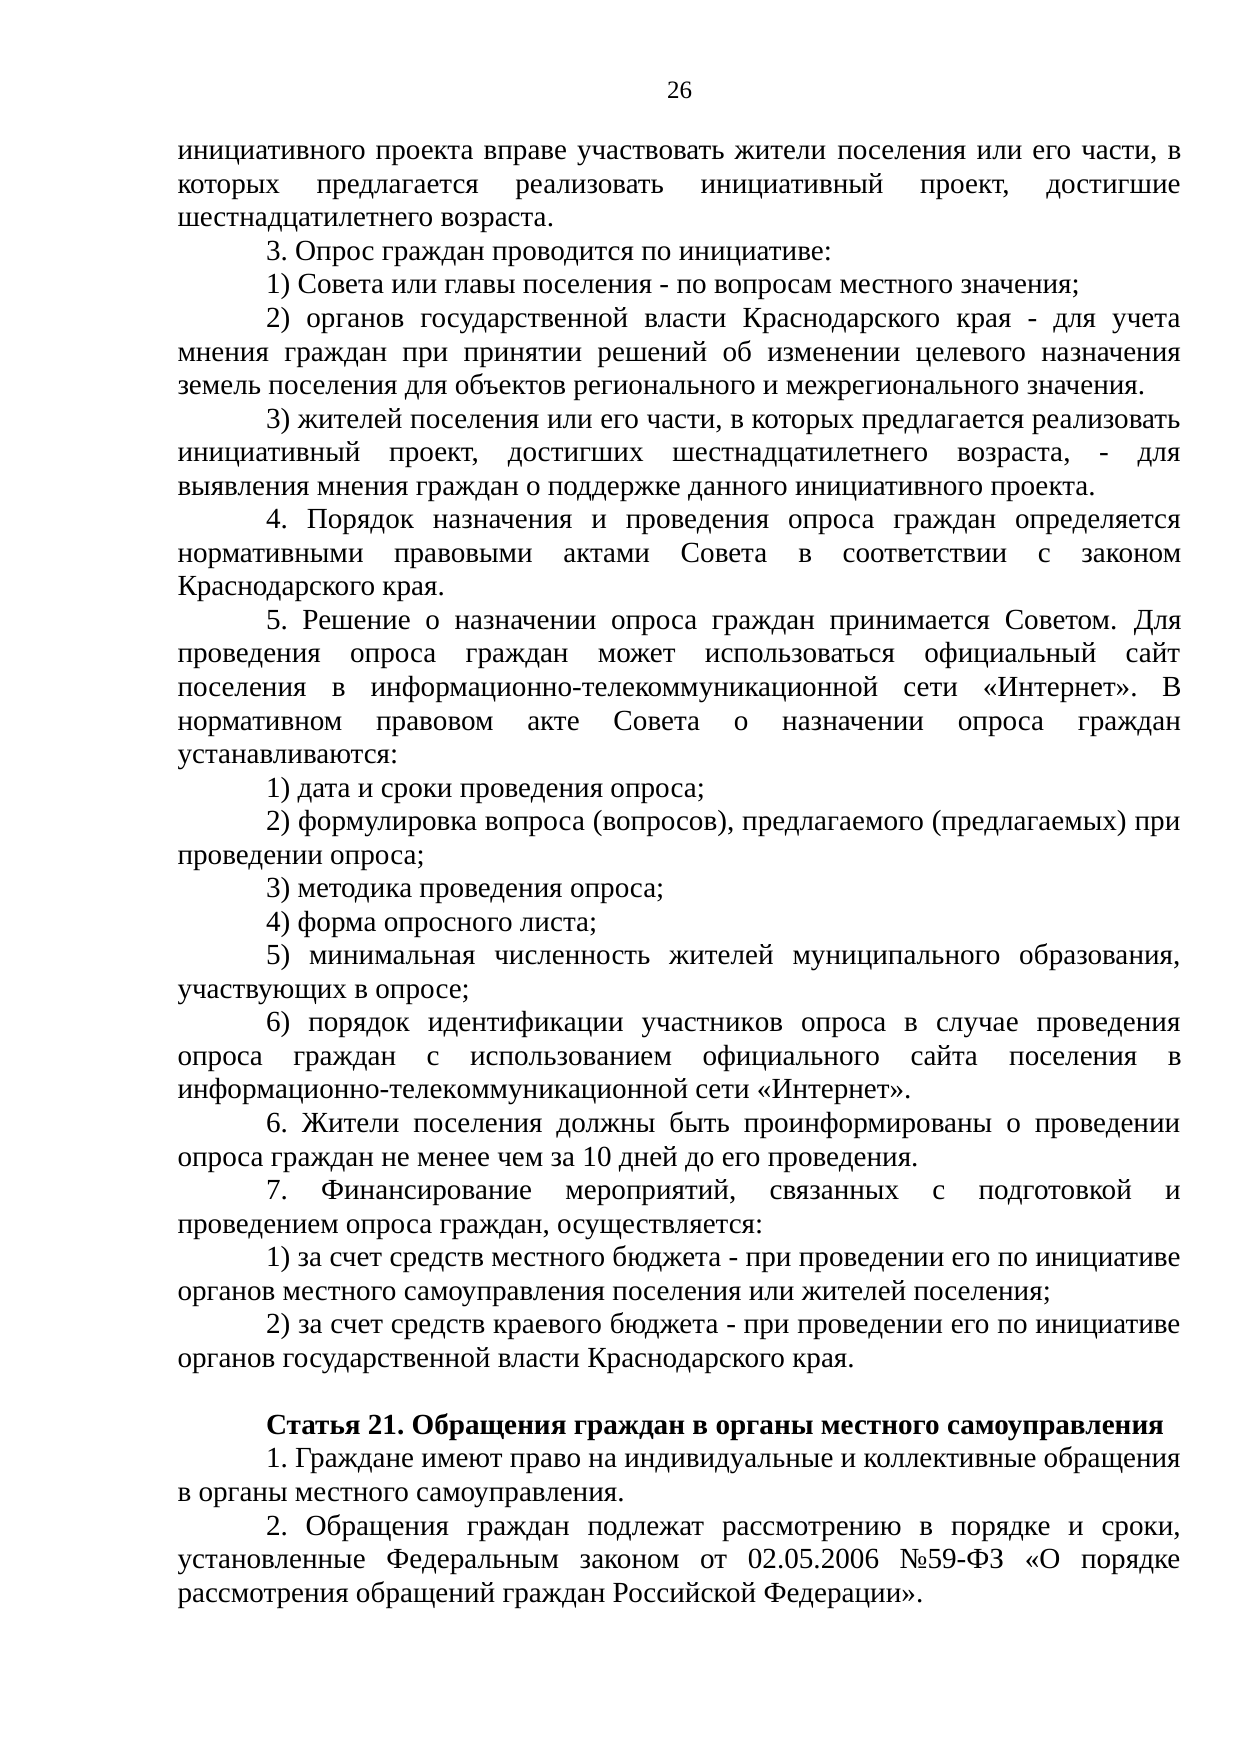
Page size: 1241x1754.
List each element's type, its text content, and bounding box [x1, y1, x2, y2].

text 1) Совета или главы поселения - по вопросам местного значения; [177, 267, 1181, 300]
text 7. Финансирование мероприятий, связанных с подготовкой и проведением опроса граждан, осуществляется: [177, 1172, 1181, 1239]
text 6. Жители поселения должны быть проинформированы о проведении опроса граждан не менее чем за 10 дней до его проведения. [177, 1105, 1181, 1172]
text 2) органов государственной власти Краснодарского края - для учета мнения граждан при принятии решений об изменении целевого назначения земель поселения для объектов регионального и межрегионального значения. [177, 300, 1181, 401]
text 2) формулировка вопроса (вопросов), предлагаемого (предлагаемых) при проведении опроса; [177, 803, 1181, 870]
text 3. Опрос граждан проводится по инициативе: [177, 233, 1181, 267]
text 5) минимальная численность жителей муниципального образования, участвующих в опросе; [177, 937, 1181, 1004]
text 1. Граждане имеют право на индивидуальные и коллективные обращения в органы местного самоуправления. [177, 1441, 1181, 1508]
text 2. Обращения граждан подлежат рассмотрению в порядке и сроки, установленные Федеральным законом от 02.05.2006 №59-ФЗ «О порядке рассмотрения обращений граждан Российской Федерации». [177, 1508, 1181, 1608]
text 1) дата и сроки проведения опроса; [177, 770, 1181, 803]
text 5. Решение о назначении опроса граждан принимается Советом. Для проведения опроса граждан может использоваться официальный сайт поселения в информационно-телекоммуникационной сети «Интернет». В нормативном правовом акте Совета о назначении опроса граждан устанавливаются: [177, 602, 1181, 770]
text 4. Порядок назначения и проведения опроса граждан определяется нормативными правовыми актами Совета в соответствии с законом Краснодарского края. [177, 501, 1181, 602]
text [177, 132, 1181, 233]
text 2) за счет средств краевого бюджета - при проведении его по инициативе органов государственной власти Краснодарского края. [177, 1306, 1181, 1373]
text 6) порядок идентификации участников опроса в случае проведения опроса граждан с использованием официального сайта поселения в информационно-телекоммуникационной сети «Интернет». [177, 1004, 1181, 1105]
text Статья 21. Обращения граждан в органы местного самоуправления [177, 1407, 1181, 1441]
text 1) за счет средств местного бюджета - при проведении его по инициативе органов местного самоуправления поселения или жителей поселения; [177, 1239, 1181, 1306]
text 3) жителей поселения или его части, в которых предлагается реализовать инициативный проект, достигших шестнадцатилетнего возраста, - для выявления мнения граждан о поддержке данного инициативного проекта. [177, 401, 1181, 501]
text 4) форма опросного листа; [177, 904, 1181, 937]
text 3) методика проведения опроса; [177, 870, 1181, 904]
